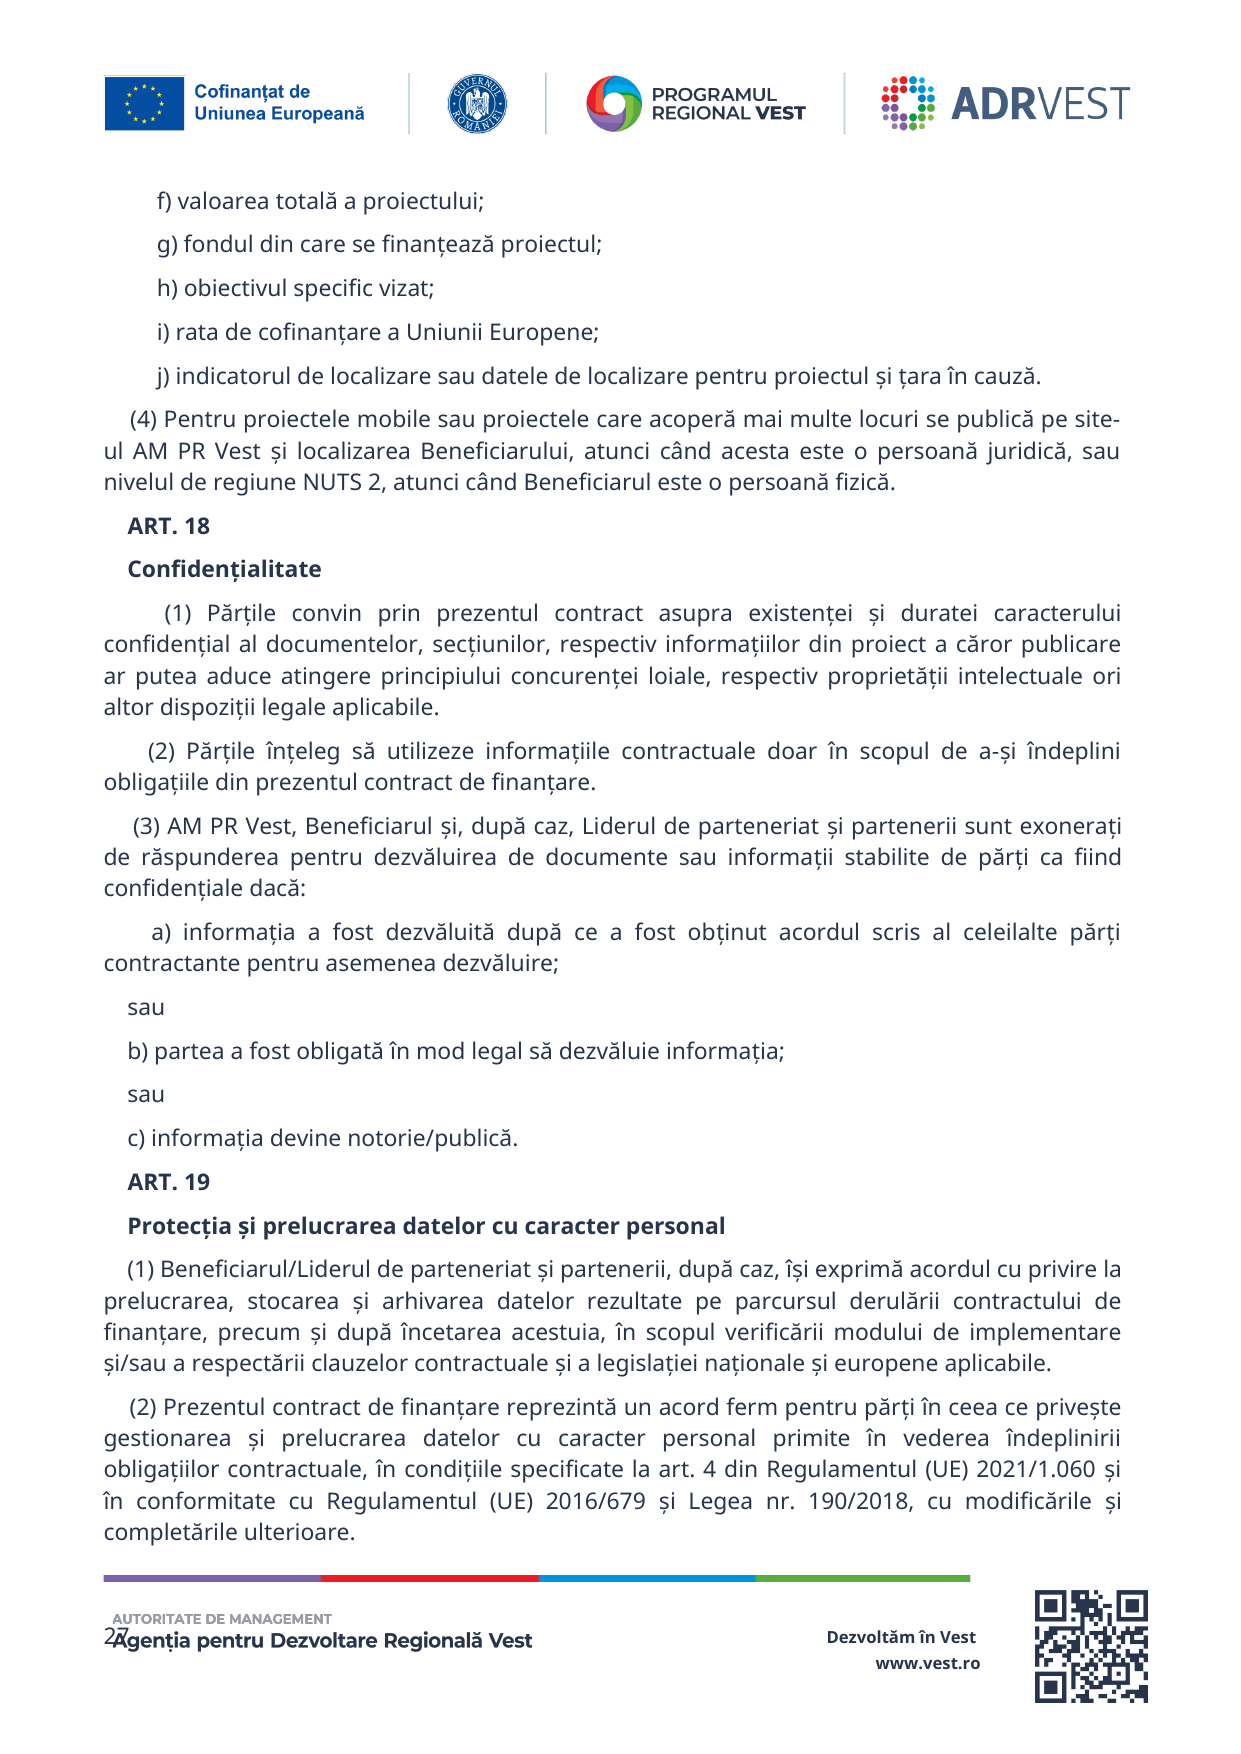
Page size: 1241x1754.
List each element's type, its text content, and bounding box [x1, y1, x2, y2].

text j) indicatorul de localizare sau datele de localizare pentru proiectul şi ţara în cauză. [133, 359, 1122, 391]
text ART. 18 [103, 509, 1122, 541]
picture [1026, 1581, 1157, 1712]
picture [103, 73, 1131, 134]
text h) obiectivul specific vizat; [133, 272, 1122, 303]
text (4) Pentru proiectele mobile sau proiectele care acoperă mai multe locuri se publică pe site-ul AM PR Vest şi localizarea Beneficiarului, atunci când acesta este o persoană juridică, sau nivelul de regiune NUTS 2, atunci când Beneficiarul este o persoană fizică. [103, 403, 1122, 497]
text (3) AM PR Vest, Beneficiarul şi, după caz, Liderul de parteneriat şi partenerii sunt exoneraţi de răspunderea pentru dezvăluirea de documente sau informaţii stabilite de părţi ca fiind confidenţiale dacă: [103, 809, 1122, 903]
text sau [103, 1078, 1122, 1109]
text Protecţia şi prelucrarea datelor cu caracter personal [103, 1209, 1122, 1241]
text (1) Beneficiarul/Liderul de parteneriat şi partenerii, după caz, îşi exprimă acordul cu privire la prelucrarea, stocarea şi arhivarea datelor rezultate pe parcursul derulării contractului de finanţare, precum şi după încetarea acestuia, în scopul verificării modului de implementare şi/sau a respectării clauzelor contractuale şi a legislaţiei naţionale şi europene aplicabile. [103, 1253, 1122, 1378]
text c) informaţia devine notorie/publică. [103, 1122, 1122, 1153]
text Confidenţialitate [103, 553, 1122, 584]
text a) informaţia a fost dezvăluită după ce a fost obţinut acordul scris al celeilalte părţi contractante pentru asemenea dezvăluire; [103, 916, 1122, 978]
text f) valoarea totală a proiectului; [133, 184, 1122, 216]
text sau [103, 991, 1122, 1022]
text (1) Părţile convin prin prezentul contract asupra existenţei şi duratei caracterului confidenţial al documentelor, secţiunilor, respectiv informaţiilor din proiect a căror publicare ar putea aduce atingere principiului concurenţei loiale, respectiv proprietăţii intelectuale ori altor dispoziţii legale aplicabile. [103, 597, 1122, 722]
text i) rata de cofinanţare a Uniunii Europene; [133, 316, 1122, 347]
text (2) Prezentul contract de finanţare reprezintă un acord ferm pentru părţi în ceea ce priveşte gestionarea şi prelucrarea datelor cu caracter personal primite în vederea îndeplinirii obligaţiilor contractuale, în condiţiile specificate la art. 4 din Regulamentul (UE) 2021/1.060 şi în conformitate cu Regulamentul (UE) 2016/679 şi Legea nr. 190/2018, cu modificările şi completările ulterioare. [103, 1391, 1122, 1547]
text g) fondul din care se finanţează proiectul; [133, 228, 1122, 259]
text ART. 19 [103, 1166, 1122, 1197]
text (2) Părţile înţeleg să utilizeze informaţiile contractuale doar în scopul de a-şi îndeplini obligaţiile din prezentul contract de finanţare. [103, 734, 1122, 797]
text b) partea a fost obligată în mod legal să dezvăluie informaţia; [103, 1034, 1122, 1066]
